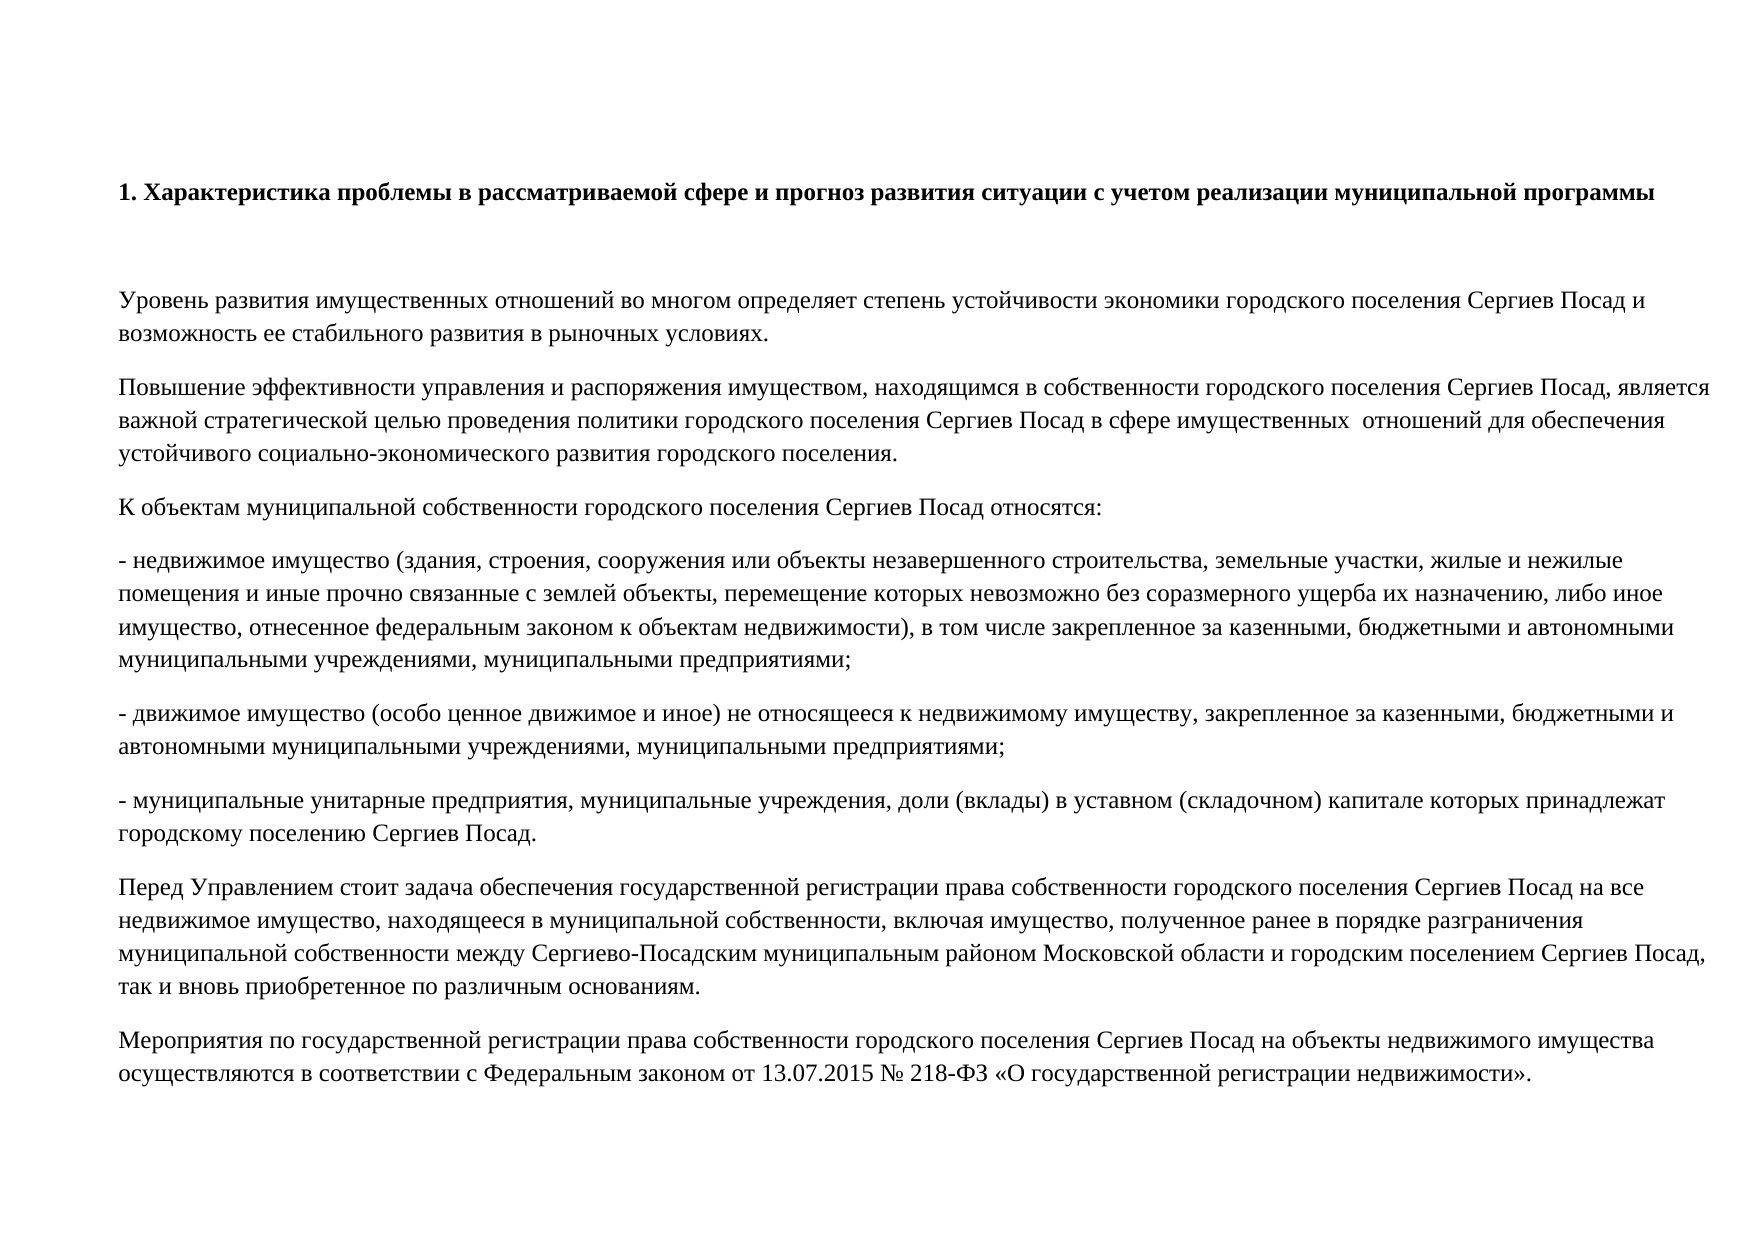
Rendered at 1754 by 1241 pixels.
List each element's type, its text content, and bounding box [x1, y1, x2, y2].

text Перед Управлением стоит задача обеспечения государственной регистрации права собственности городского поселения Сергиев Посад на все недвижимое имущество, находящееся в муниципальной собственности, включая имущество, полученное ранее в порядке разграничения муниципальной собственности между Сергиево-Посадским муниципальным районом Московской области и городским поселением Сергиев Посад, так и вновь приобретенное по различным основаниям. [118, 872, 1728, 1000]
text 1. Характеристика проблемы в рассматриваемой сфере и прогноз развития ситуации с учетом реализации муниципальной программы [118, 177, 1728, 206]
text Мероприятия по государственной регистрации права собственности городского поселения Сергиев Посад на объекты недвижимого имущества осуществляются в соответствии с Федеральным законом от 13.07.2015 № 218-ФЗ «О государственной регистрации недвижимости». [118, 1025, 1728, 1087]
text - недвижимое имущество (здания, строения, сооружения или объекты незавершенного строительства, земельные участки, жилые и нежилые помещения и иные прочно связанные с землей объекты, перемещение которых невозможно без соразмерного ущерба их назначению, либо иное имущество, отнесенное федеральным законом к объектам недвижимости), в том числе закрепленное за казенными, бюджетными и автономными муниципальными учреждениями, муниципальными предприятиями; [118, 546, 1728, 673]
text - движимое имущество (особо ценное движимое и иное) не относящееся к недвижимому имуществу, закрепленное за казенными, бюджетными и автономными муниципальными учреждениями, муниципальными предприятиями; [118, 698, 1728, 760]
text - муниципальные унитарные предприятия, муниципальные учреждения, доли (вклады) в уставном (складочном) капитале которых принадлежат городскому поселению Сергиев Посад. [118, 785, 1728, 847]
text Уровень развития имущественных отношений во многом определяет степень устойчивости экономики городского поселения Сергиев Посад и возможность ее стабильного развития в рыночных условиях. [118, 285, 1728, 347]
text К объектам муниципальной собственности городского поселения Сергиев Посад относятся: [118, 492, 1728, 520]
text Повышение эффективности управления и распоряжения имуществом, находящимся в собственности городского поселения Сергиев Посад, является важной стратегической целью проведения политики городского поселения Сергиев Посад в сфере имущественных отношений для обеспечения устойчивого социально-экономического развития городского поселения. [118, 372, 1728, 467]
